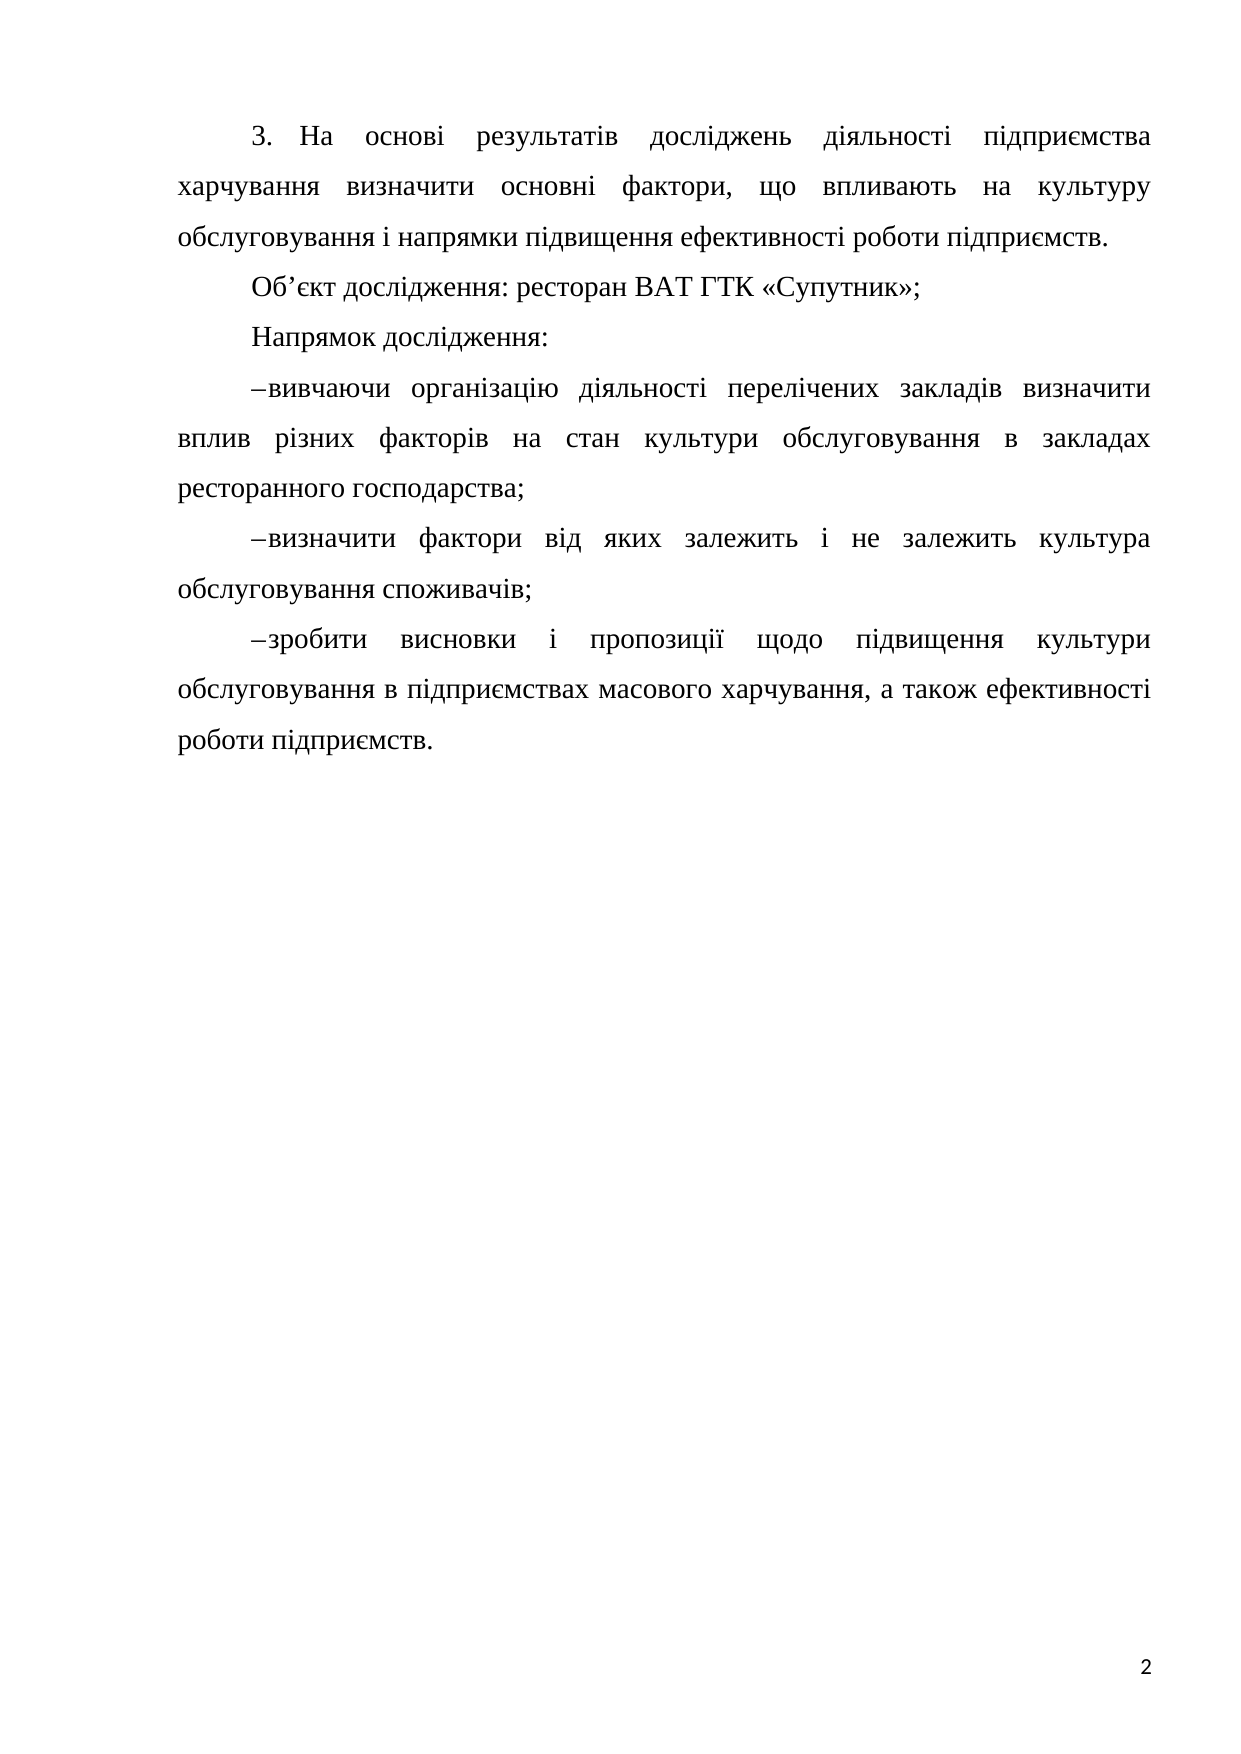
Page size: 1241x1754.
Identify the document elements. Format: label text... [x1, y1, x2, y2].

text Об’єкт дослідження: ресторан ВАТ ГТК «Супутник»; [177, 269, 1152, 303]
list вивчаючи організацію діяльності перелічених закладів визначити вплив різних факторів на стан культури обслуговування в закладах ресторанного господарства; [177, 370, 1152, 504]
list На основі результатів досліджень діяльності підприємства харчування визначити основні фактори, що впливають на культуру обслуговування і напрямки підвищення ефективності роботи підприємств. [177, 118, 1152, 252]
text Напрямок дослідження: [177, 319, 1152, 353]
list визначити фактори від яких залежить і не залежить культура обслуговування споживачів; [177, 521, 1152, 604]
list зробити висновки і пропозиції щодо підвищення культури обслуговування в підприємствах масового харчування, а також ефективності роботи підприємств. [177, 621, 1152, 755]
